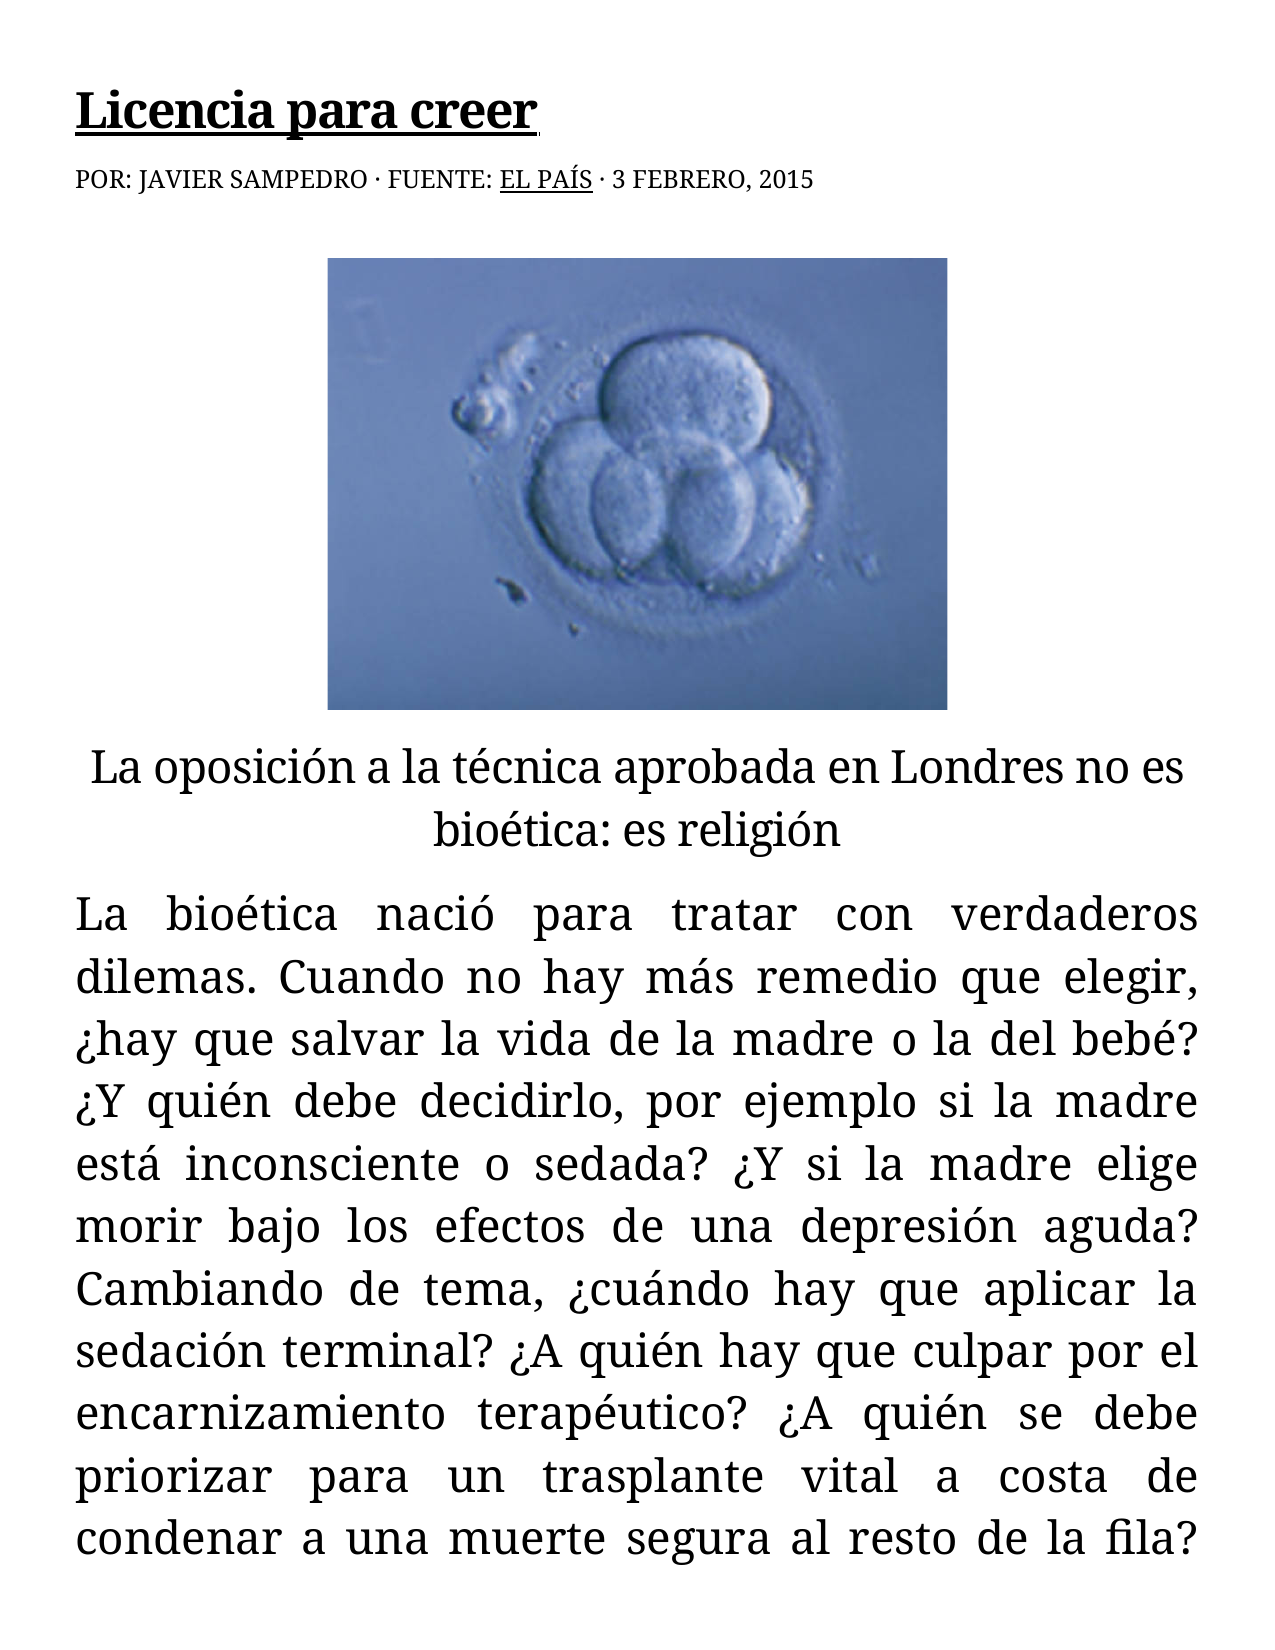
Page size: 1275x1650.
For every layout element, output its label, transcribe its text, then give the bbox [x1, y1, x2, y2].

text POR: JAVIER SAMPEDRO · FUENTE: EL PAÍS · 3 FEBRERO, 2015 [75, 159, 1200, 196]
picture [327, 258, 948, 710]
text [75, 882, 1200, 1568]
text Licencia para creer [75, 75, 1200, 143]
text La oposición a la técnica aprobada en Londres no es bioética: es religión [75, 735, 1200, 860]
